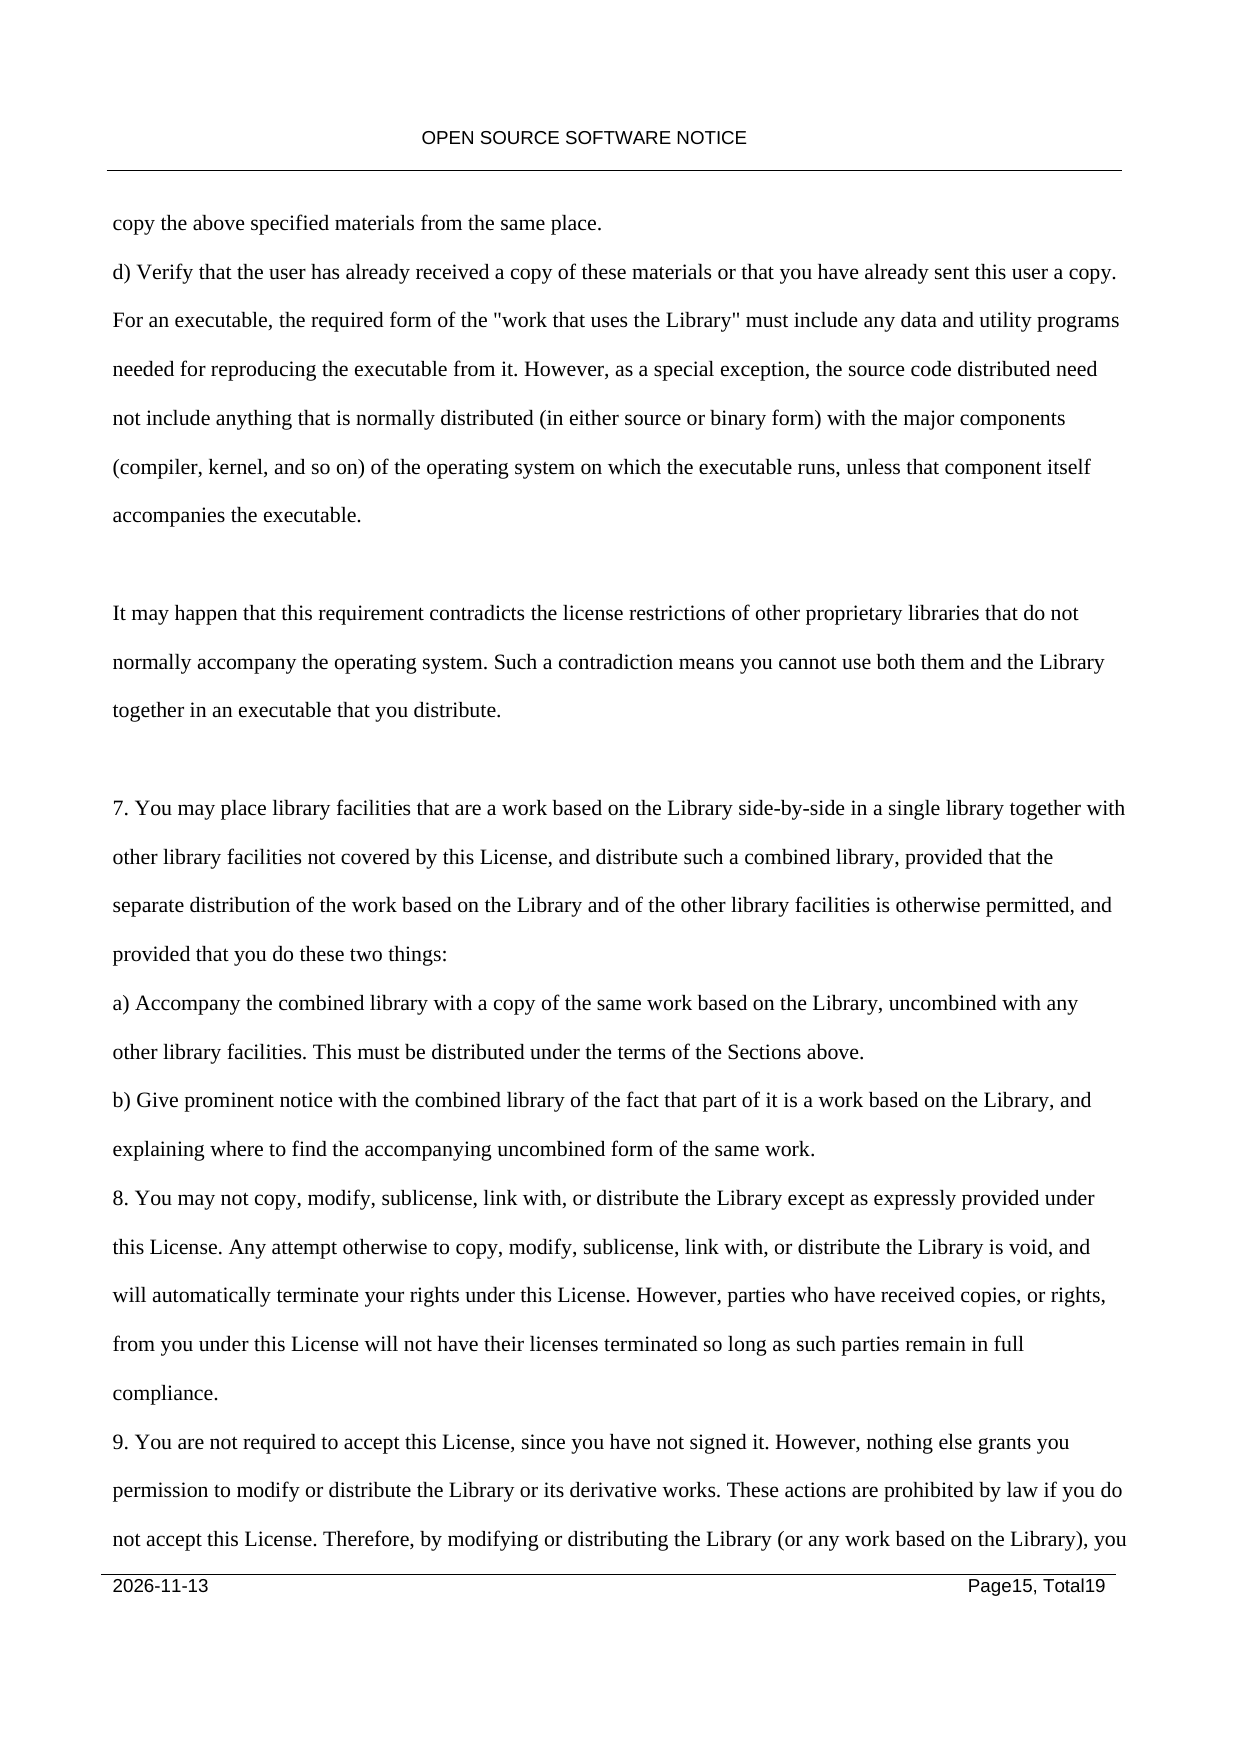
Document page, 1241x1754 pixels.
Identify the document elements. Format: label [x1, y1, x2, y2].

text [112, 206, 1128, 1555]
